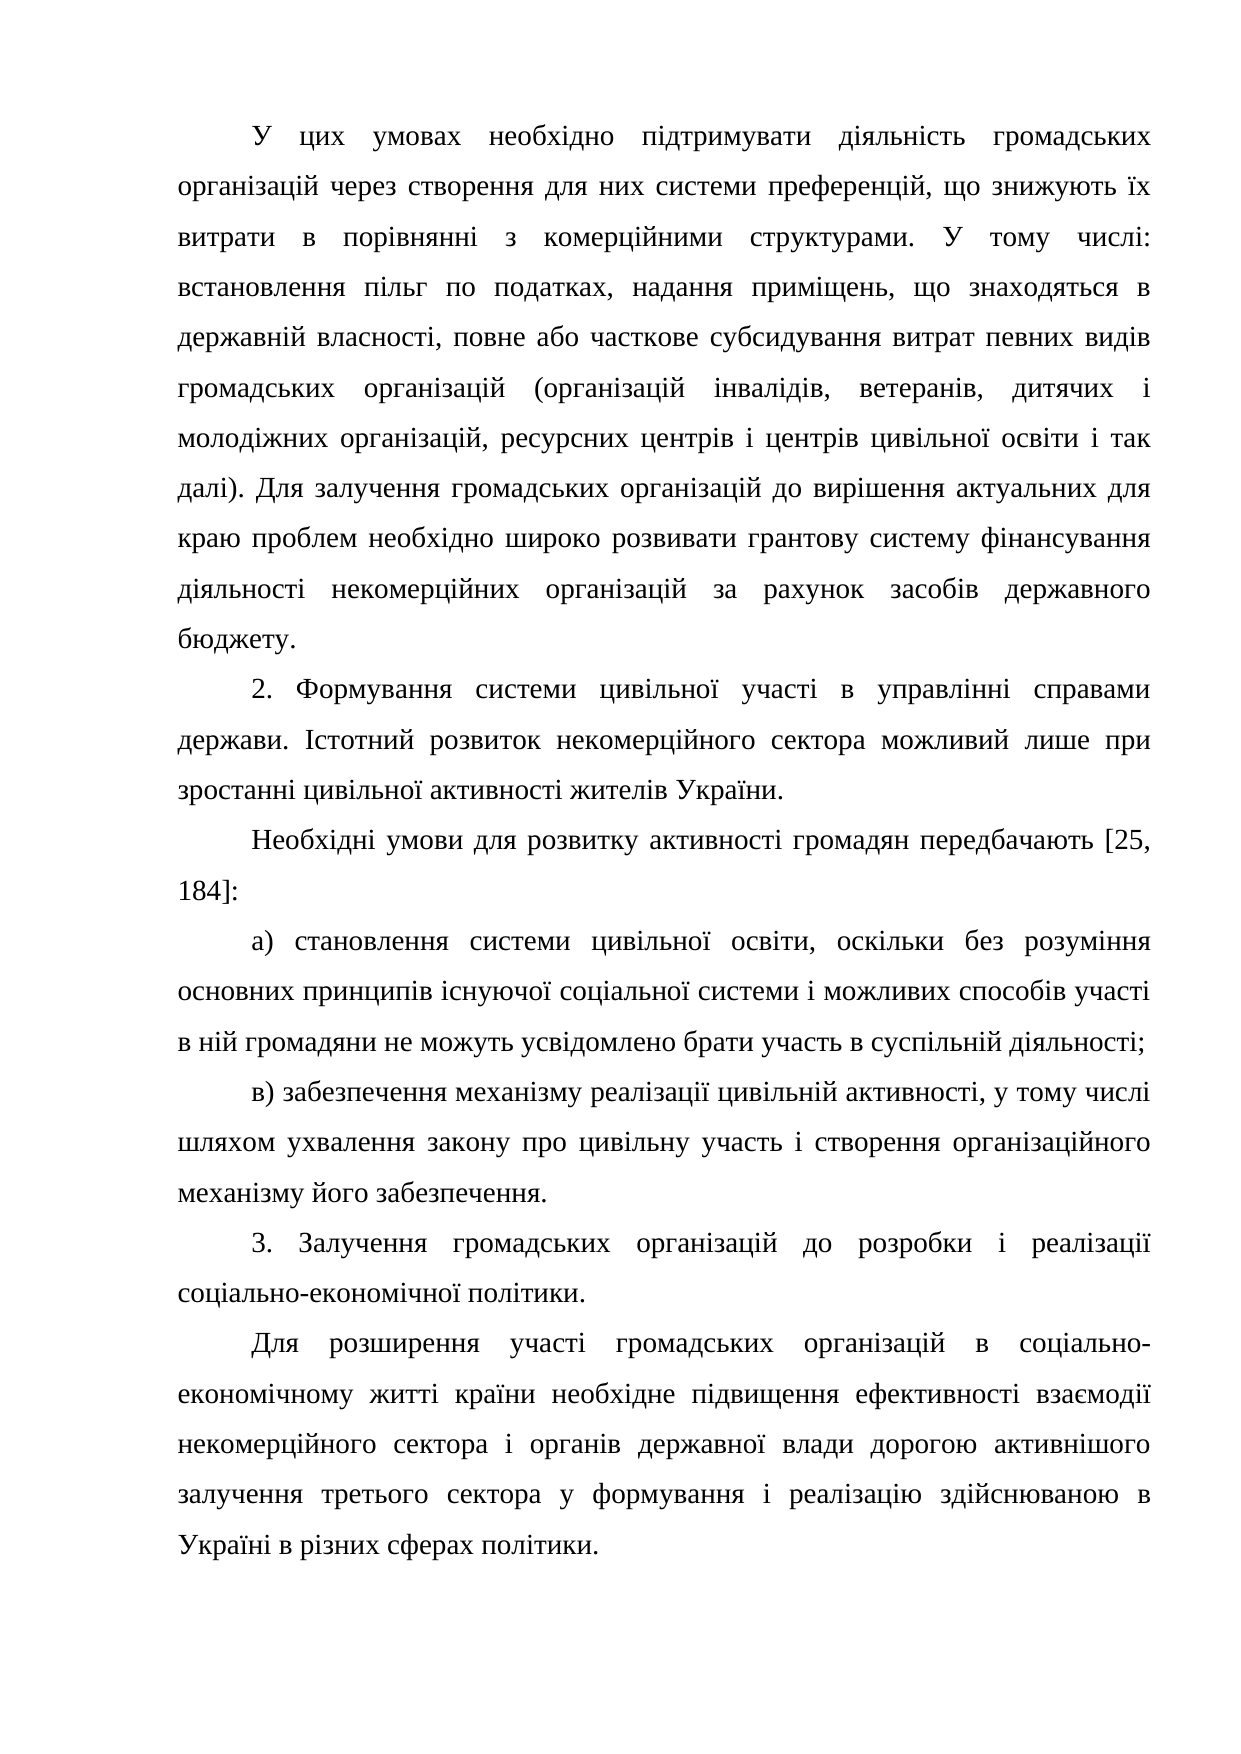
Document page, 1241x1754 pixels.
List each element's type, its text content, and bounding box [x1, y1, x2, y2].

text 2. Формування системи цивільної участі в управлінні справами держави. Істотний розвиток некомерційного сектора можливий лише при зростанні цивільної активності жителів України. [177, 672, 1152, 806]
text У цих умовах необхідно підтримувати діяльність громадських організацій через створення для них системи преференцій, що знижують їх витрати в порівнянні з комерційними структурами. У тому числі: встановлення пільг по податках, надання приміщень, що знаходяться в державній власності, повне або часткове субсидування витрат певних видів громадських організацій (організацій інвалідів, ветеранів, дитячих і молодіжних організацій, ресурсних центрів і центрів цивільної освіти і так далі). Для залучення громадських організацій до вирішення актуальних для краю проблем необхідно широко розвивати грантову систему фінансування діяльності некомерційних організацій за рахунок засобів державного бюджету. [177, 118, 1152, 655]
text Необхідні умови для розвитку активності громадян передбачають [25, 184]: [177, 822, 1152, 906]
text в) забезпечення механізму реалізації цивільній активності, у тому числі шляхом ухвалення закону про цивільну участь і створення організаційного механізму його забезпечення. [177, 1074, 1152, 1208]
text а) становлення системи цивільної освіти, оскільки без розуміння основних принципів існуючої соціальної системи і можливих способів участі в ній громадяни не можуть усвідомлено брати участь в суспільній діяльності; [177, 923, 1152, 1057]
text 3. Залучення громадських організацій до розробки і реалізації соціально-економічної політики. [177, 1225, 1152, 1309]
text Для розширення участі громадських організацій в соціально-економічному житті країни необхідне підвищення ефективності взаємодії некомерційного сектора і органів державної влади дорогою активнішого залучення третього сектора у формування і реалізацію здійснюваною в Україні в різних сферах політики. [177, 1326, 1152, 1560]
